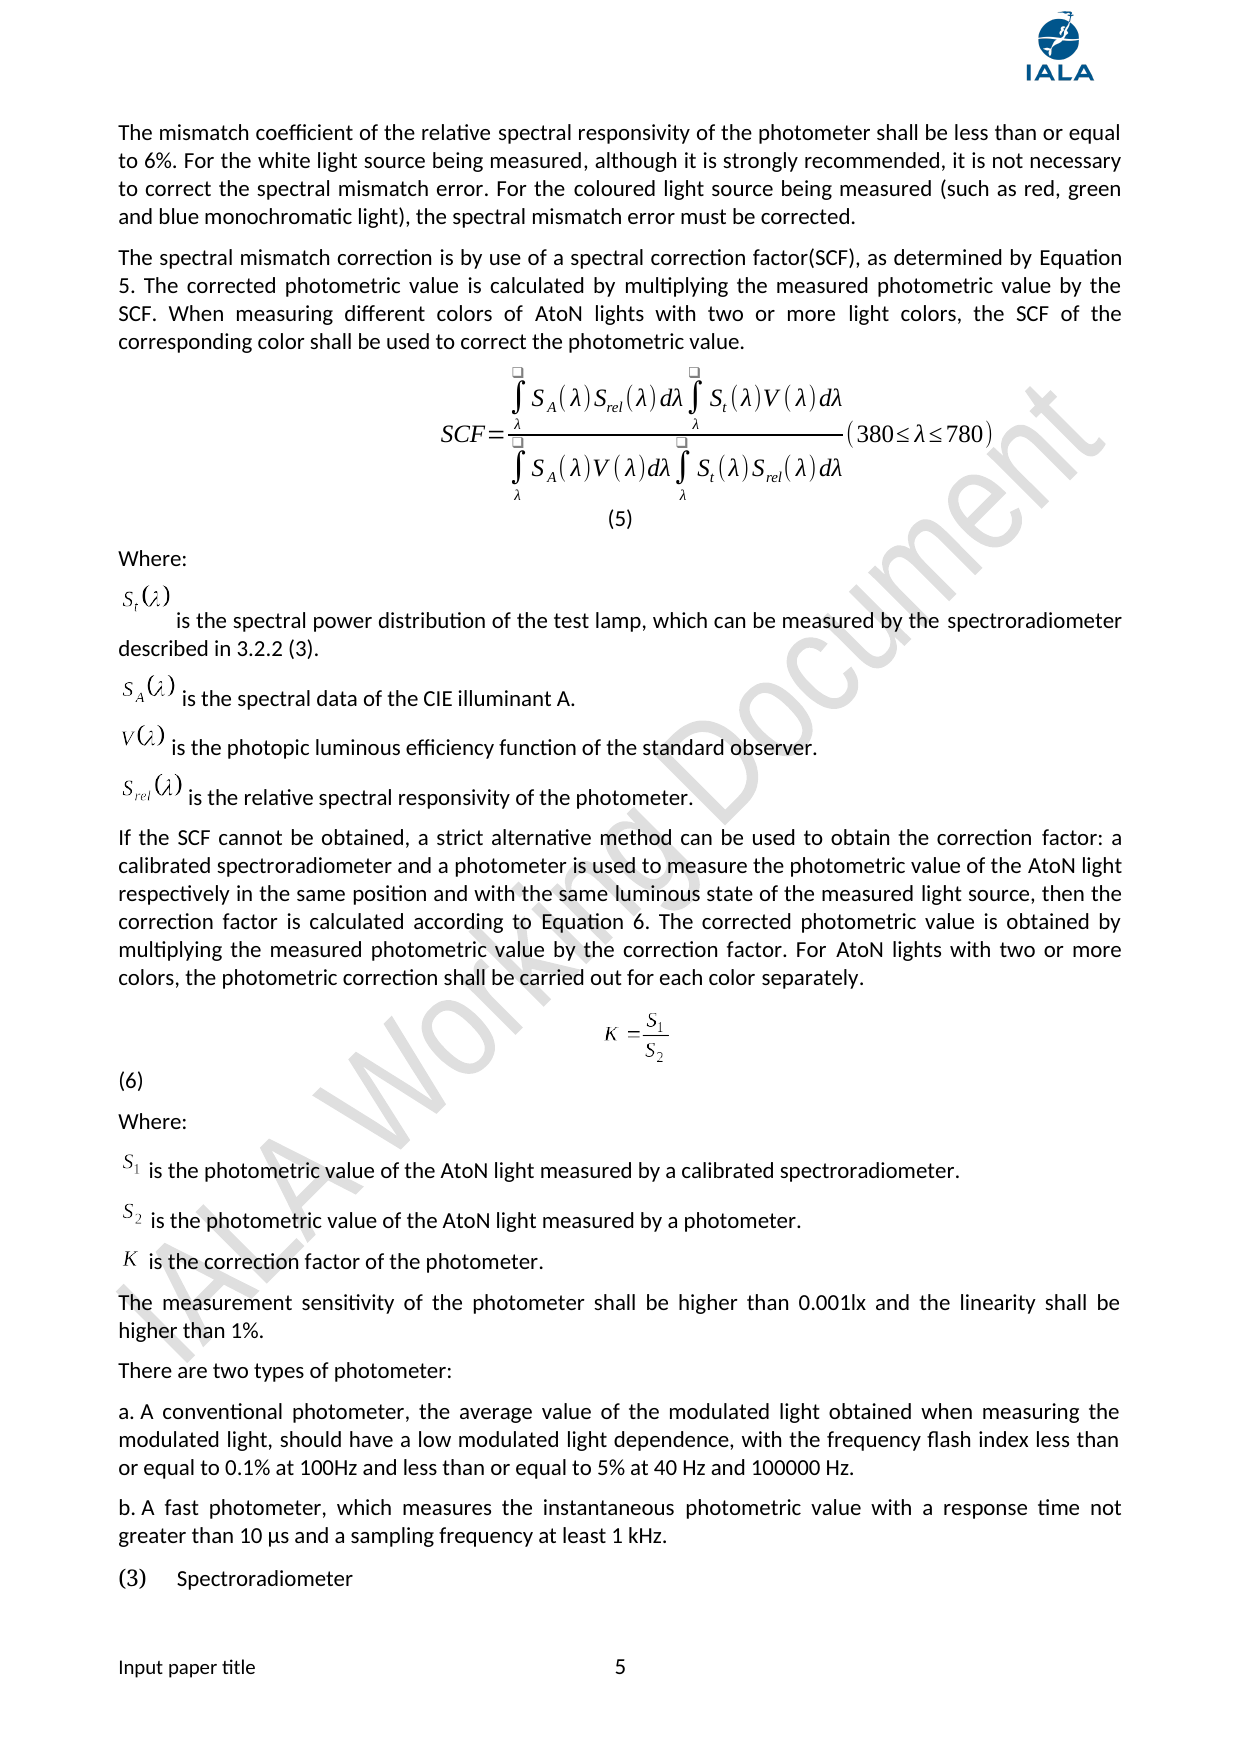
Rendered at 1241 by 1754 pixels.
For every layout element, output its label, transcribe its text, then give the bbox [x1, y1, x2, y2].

text is the relative spectral responsivity of the photometer. [118, 774, 1122, 811]
text Where: [118, 1107, 1122, 1135]
text is the photometric value of the AtoN light measured by a calibrated spectroradiometer. [118, 1148, 1122, 1184]
text There are two types of photometer: [118, 1356, 1122, 1384]
text (5) [118, 367, 1122, 532]
text is the photometric value of the AtoN light measured by a photometer. [118, 1197, 1122, 1234]
text The mismatch coefficient of the relative spectral responsivity of the photometer shall be less than or equal to 6%. For the white light source being measured, although it is strongly recommended, it is not necessary to correct the spectral mismatch error. For the coloured light source being measured (such as red, green and blue monochromatic light), the spectral mismatch error must be corrected. [118, 118, 1122, 230]
list A conventional photometer, the average value of the modulated light obtained when measuring the modulated light, should have a low modulated light dependence, with the frequency flash index less than or equal to 0.1% at 100Hz and less than or equal to 5% at 40 Hz and 100000 Hz. [118, 1397, 1122, 1481]
list A fast photometer, which measures the instantaneous photometric value with a response time not greater than 10 μs and a sampling frequency at least 1 kHz. [118, 1493, 1122, 1549]
text The spectral mismatch correction is by use of a spectral correction factor(SCF), as determined by Equation 5. The corrected photometric value is calculated by multiplying the measured photometric value by the SCF. When measuring different colors of AtoN lights with two or more light colors, the SCF of the corresponding color shall be used to correct the photometric value. [118, 243, 1122, 355]
text (6) [118, 1004, 1122, 1094]
text is the correction factor of the photometer. [118, 1247, 1122, 1275]
text If the SCF cannot be obtained, a strict alternative method can be used to obtain the correction factor: a calibrated spectroradiometer and a photometer is used to measure the photometric value of the AtoN light respectively in the same position and with the same luminous state of the measured light source, then the correction factor is calculated according to Equation 6. The corrected photometric value is obtained by multiplying the measured photometric value by the correction factor. For AtoN lights with two or more colors, the photometric correction shall be carried out for each color separately. [118, 823, 1122, 992]
text The measurement sensitivity of the photometer shall be higher than 0.001lx and the linearity shall be higher than 1%. [118, 1288, 1122, 1344]
text is the spectral data of the CIE illuminant A. [118, 675, 1122, 712]
text is the photopic luminous efficiency function of the standard observer. [118, 724, 1122, 761]
text Where: [118, 544, 1122, 572]
text (3) Spectroradiometer [118, 1562, 1122, 1593]
picture [1011, 3, 1106, 96]
text is the spectral power distribution of the test lamp, which can be measured by the spectroradiometer described in 3.2.2 (3). [118, 585, 1122, 662]
